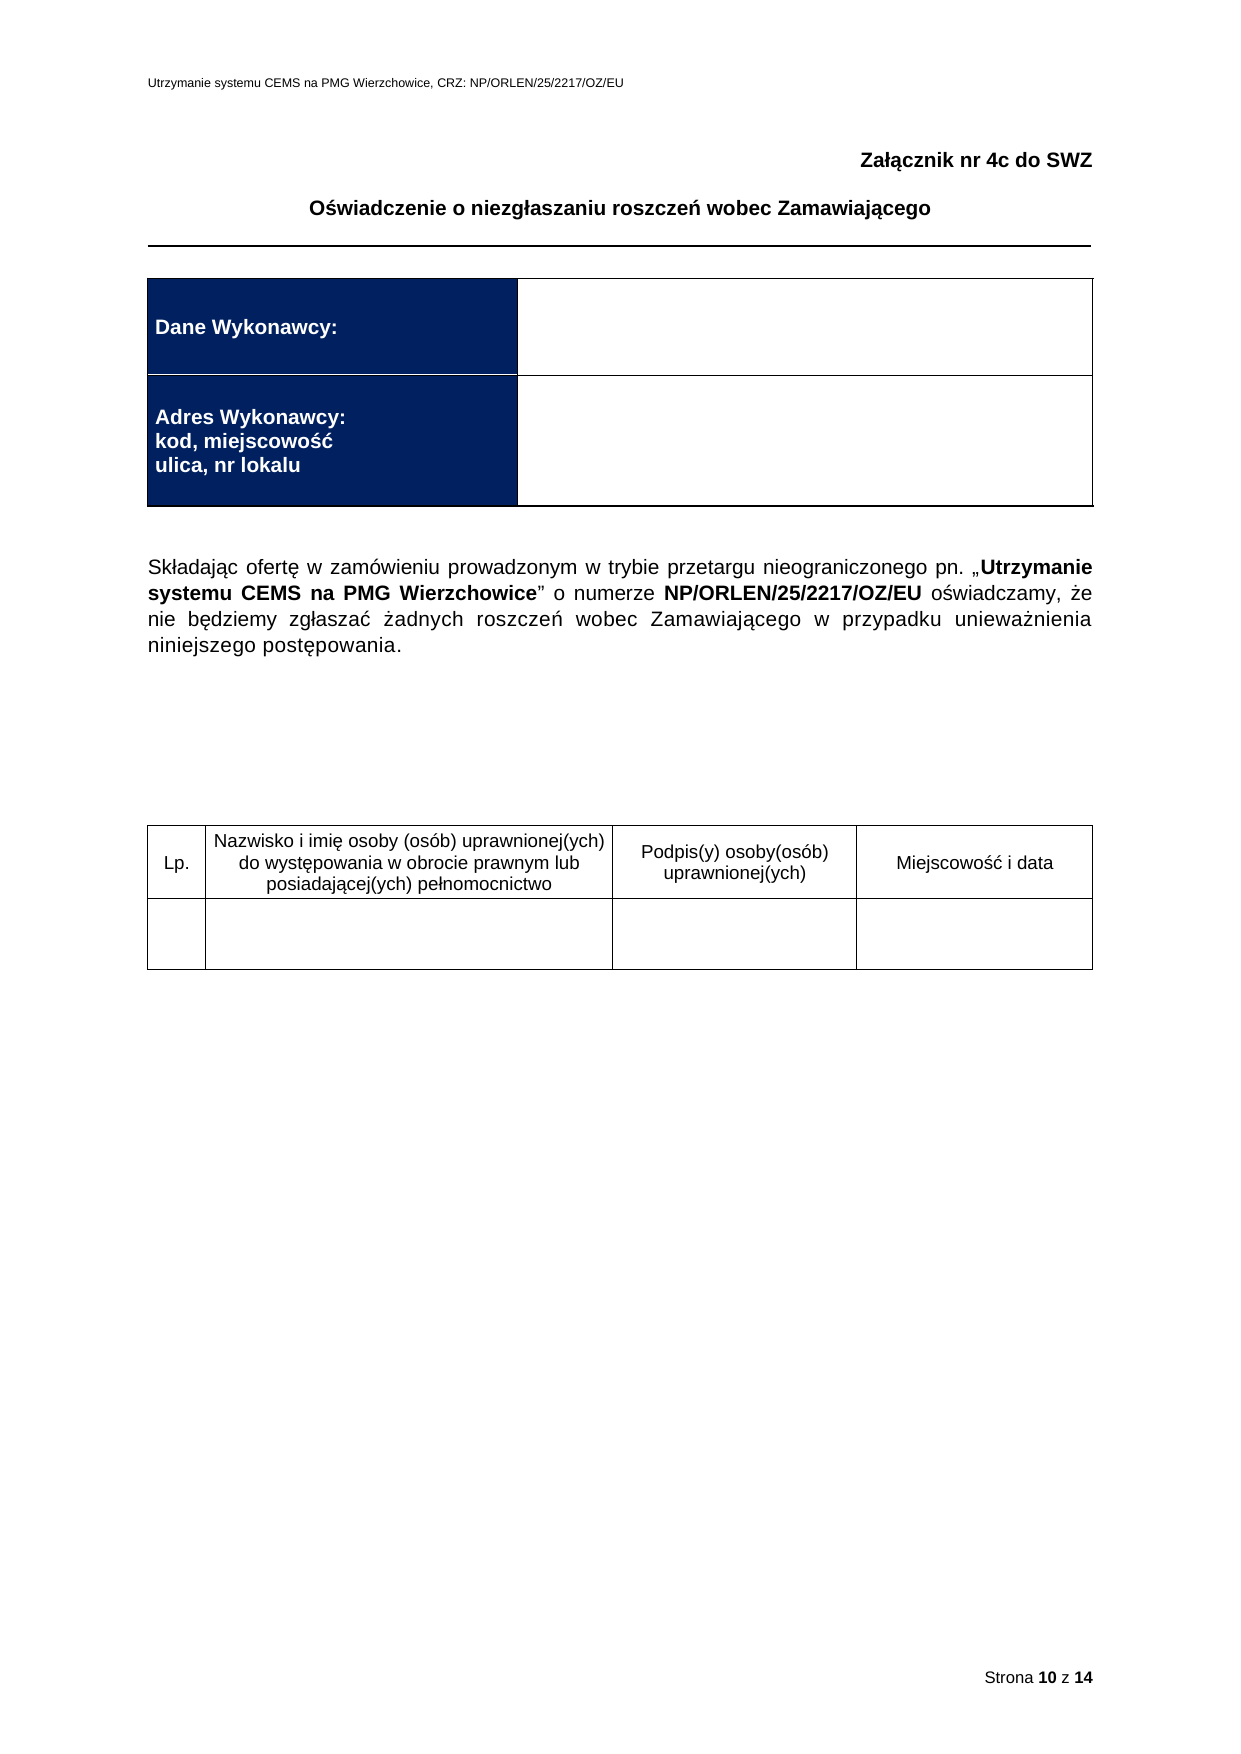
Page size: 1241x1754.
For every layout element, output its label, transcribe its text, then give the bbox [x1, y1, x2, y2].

table_cell Adres Wykonawcy: kod, miejscowość ulica, nr lokalu [148, 376, 517, 505]
table_header Lp. [148, 826, 205, 898]
table_cell [518, 376, 1092, 505]
table_header Podpis(y) osoby(osób) uprawnionej(ych) [613, 826, 856, 898]
table_cell [206, 899, 612, 968]
text Oświadczenie o niezgłaszaniu roszczeń wobec Zamawiającego [148, 196, 1093, 220]
table_header Miejscowość i data [857, 826, 1092, 898]
table_header [518, 279, 1092, 374]
table_cell [613, 899, 856, 968]
text Składając ofertę w zamówieniu prowadzonym w trybie przetargu nieograniczonego pn. „Utrzymanie systemu CEMS na PMG Wierzchowice” o numerze NP/ORLEN/25/2217/OZ/EU oświadczamy, że nie będziemy zgłaszać żadnych roszczeń wobec Zamawiającego w przypadku unieważnienia niniejszego postępowania. [148, 555, 1093, 657]
table_header Dane Wykonawcy: [148, 279, 517, 374]
table_cell [148, 899, 205, 968]
table_cell [857, 899, 1092, 968]
text Załącznik nr 4c do SWZ [148, 148, 1093, 172]
table_header Nazwisko i imię osoby (osób) uprawnionej(ych) do występowania w obrocie prawnym lub posiadającej(ych) pełnomocnictwo [206, 826, 612, 898]
